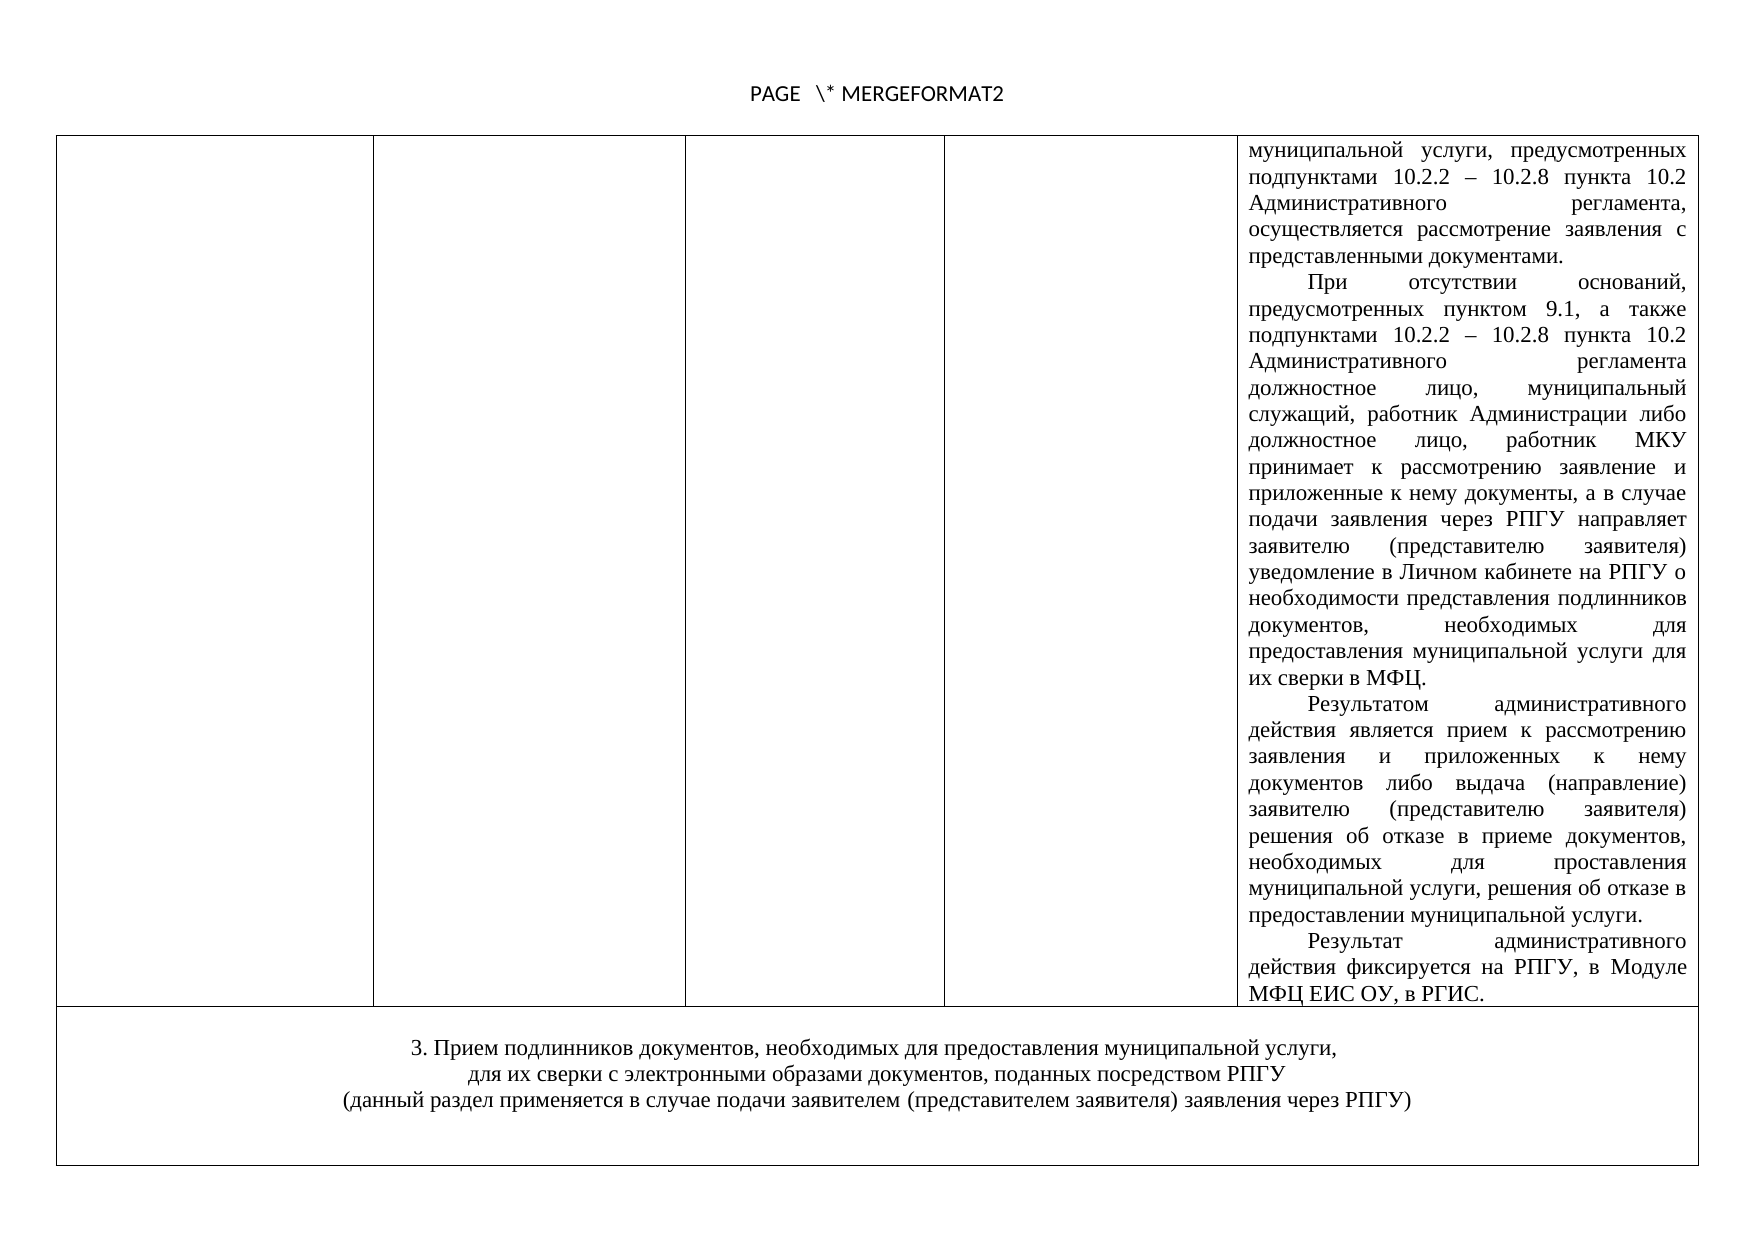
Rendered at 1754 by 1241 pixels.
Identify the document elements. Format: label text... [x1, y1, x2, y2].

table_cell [1238, 136, 1698, 1006]
table_cell 3. Прием подлинников документов, необходимых для предоставления муниципальной услуги, для их сверки с электронными образами документов, поданных посредством РПГУ (данный раздел применяется в случае подачи заявителем (представителем заявителя) заявления через РПГУ) [57, 1007, 1698, 1165]
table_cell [686, 136, 944, 1006]
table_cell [57, 136, 373, 1006]
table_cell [374, 136, 685, 1006]
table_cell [945, 136, 1237, 1006]
